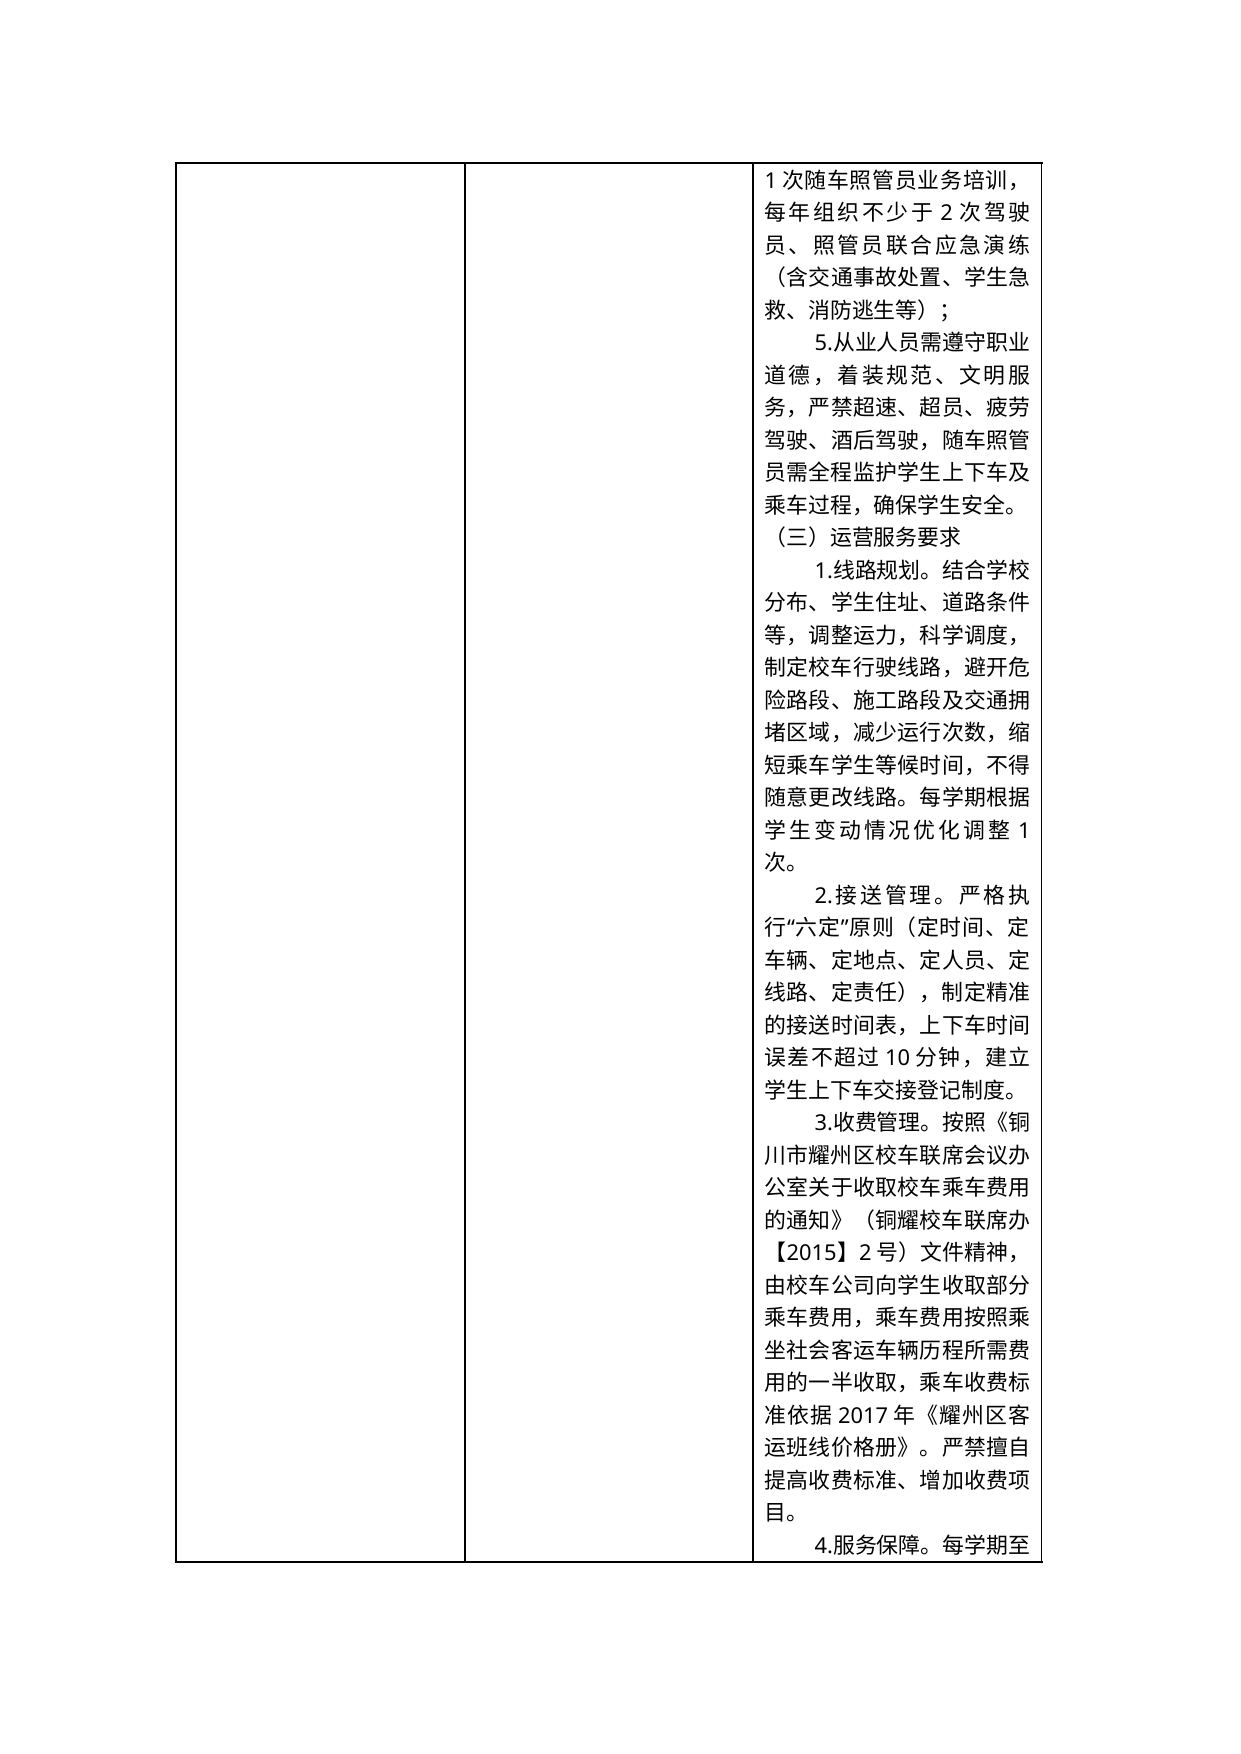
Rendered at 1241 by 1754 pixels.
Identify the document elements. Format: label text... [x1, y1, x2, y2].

table_cell [466, 164, 752, 1561]
table_cell 1 [177, 164, 464, 1561]
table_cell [754, 164, 1041, 1561]
